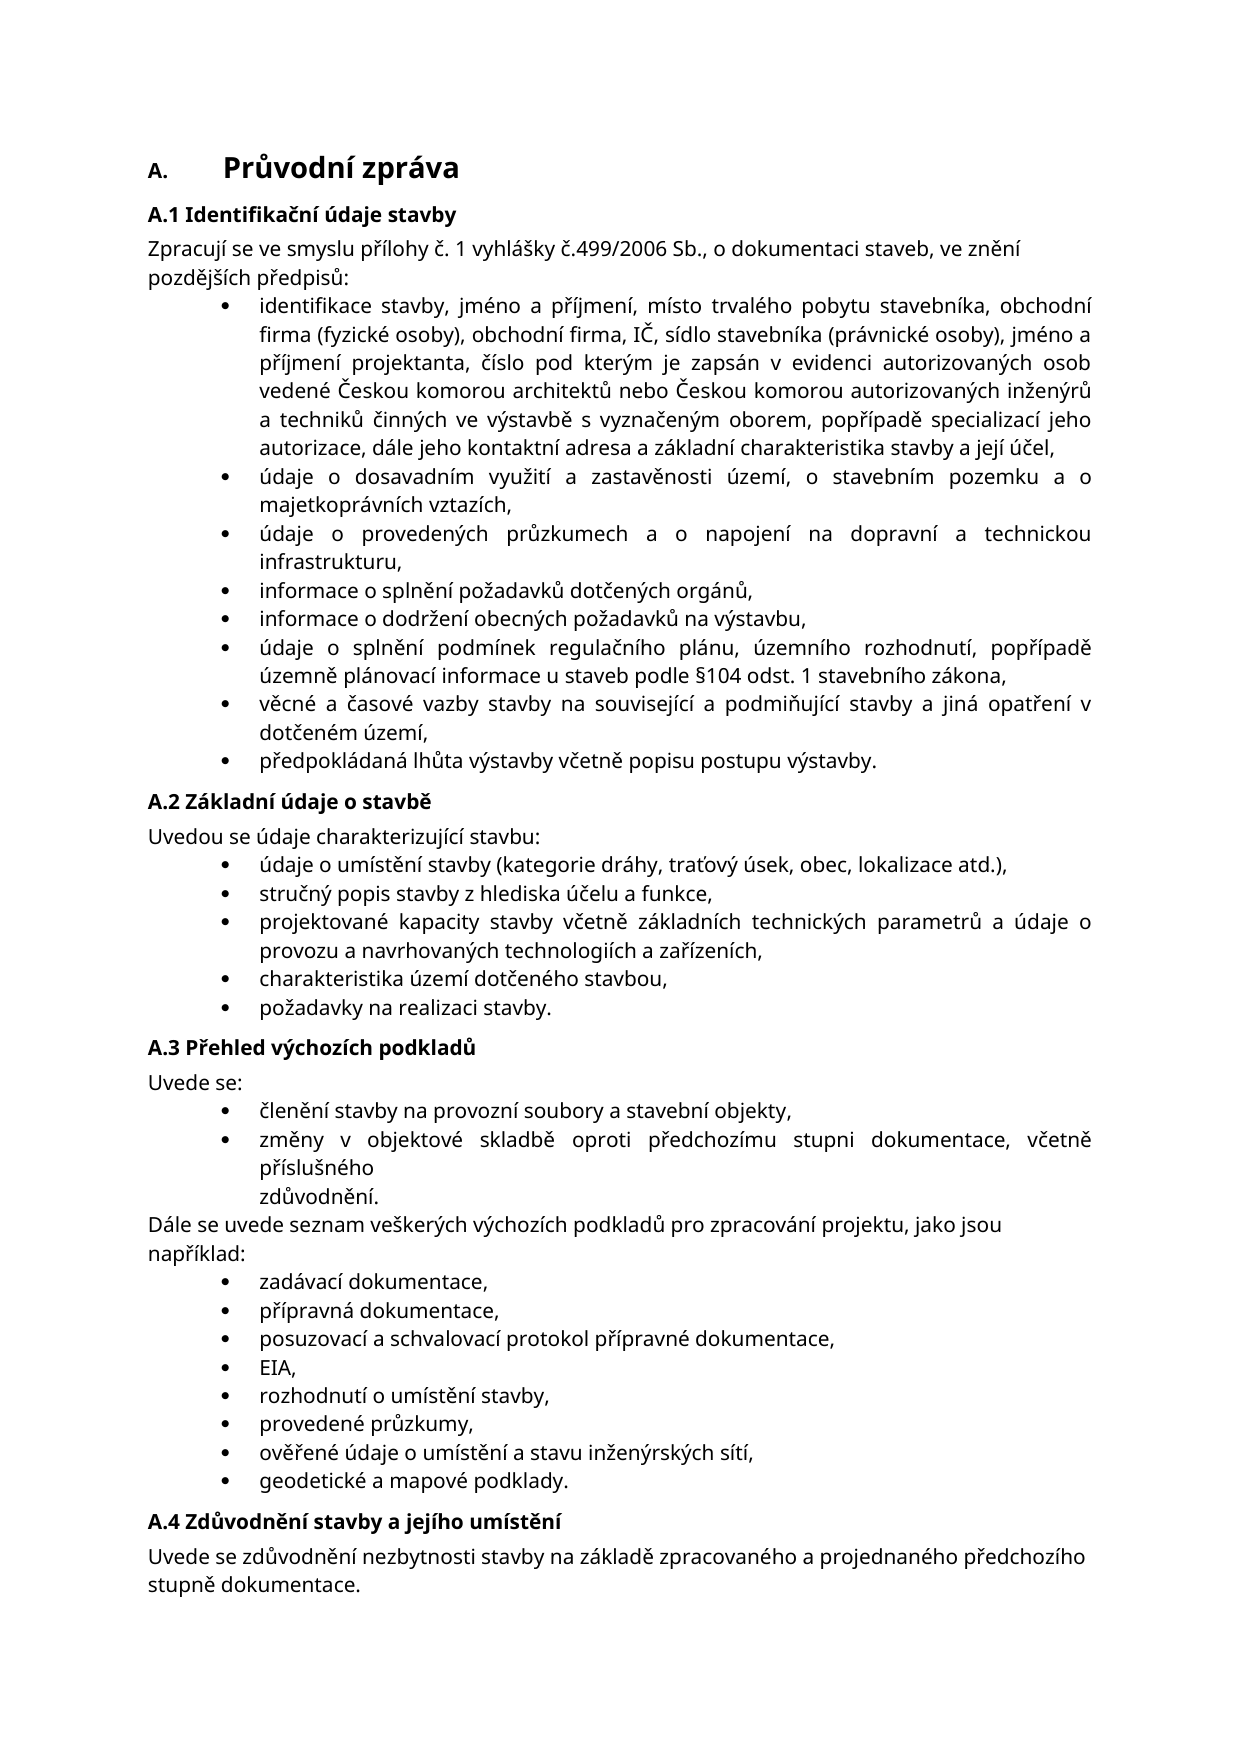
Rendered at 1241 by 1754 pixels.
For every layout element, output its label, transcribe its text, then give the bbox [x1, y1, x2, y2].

list informace o dodržení obecných požadavků na výstavbu, [222, 604, 1093, 633]
list identifikace stavby, jméno a příjmení, místo trvalého pobytu stavebníka, obchodní firma (fyzické osoby), obchodní firma, IČ, sídlo stavebníka (právnické osoby), jméno a příjmení projektanta, číslo pod kterým je zapsán v evidenci autorizovaných osob vedené Českou komorou architektů nebo Českou komorou autorizovaných inženýrů a techniků činných ve výstavbě s vyznačeným oborem, popřípadě specializací jeho autorizace, dále jeho kontaktní adresa a základní charakteristika stavby a její účel, [222, 291, 1093, 462]
text Uvede se: [148, 1068, 1093, 1097]
text Dále se uvede seznam veškerých výchozích podkladů pro zpracování projektu, jako jsou například: [148, 1210, 1093, 1267]
list stručný popis stavby z hlediska účelu a funkce, [222, 879, 1093, 907]
list údaje o splnění podmínek regulačního plánu, územního rozhodnutí, popřípadě územně plánovací informace u staveb podle §104 odst. 1 stavebního zákona, [222, 633, 1093, 689]
list projektované kapacity stavby včetně základních technických parametrů a údaje o provozu a navrhovaných technologiích a zařízeních, [222, 907, 1093, 964]
list posuzovací a schvalovací protokol přípravné dokumentace, [222, 1324, 1093, 1353]
list ověřené údaje o umístění a stavu inženýrských sítí, [222, 1438, 1093, 1466]
text Uvede se zdůvodnění nezbytnosti stavby na základě zpracovaného a projednaného předchozího stupně dokumentace. [148, 1542, 1093, 1599]
text A.4 Zdůvodnění stavby a jejího umístění [148, 1507, 1093, 1536]
text A.1 Identifikační údaje stavby [148, 200, 1093, 228]
list předpokládaná lhůta výstavby včetně popisu postupu výstavby. [222, 746, 1093, 775]
list přípravná dokumentace, [222, 1296, 1093, 1324]
list EIA, [222, 1353, 1093, 1381]
list informace o splnění požadavků dotčených orgánů, [222, 576, 1093, 604]
list zdůvodnění. [223, 1182, 1093, 1210]
list věcné a časové vazby stavby na související a podmiňující stavby a jiná opatření v dotčeném území, [222, 689, 1093, 746]
text A.3 Přehled výchozích podkladů [148, 1033, 1093, 1062]
list změny v objektové skladbě oproti předchozímu stupni dokumentace, včetně příslušného [222, 1125, 1093, 1182]
list provedené průzkumy, [222, 1409, 1093, 1438]
list údaje o dosavadním využití a zastavěnosti území, o stavebním pozemku a o majetkoprávních vztazích, [222, 462, 1093, 519]
list údaje o provedených průzkumech a o napojení na dopravní a technickou infrastrukturu, [222, 519, 1093, 576]
list požadavky na realizaci stavby. [222, 993, 1093, 1021]
text A.2 Základní údaje o stavbě [148, 787, 1093, 816]
text Zpracují se ve smyslu přílohy č. 1 vyhlášky č.499/2006 Sb., o dokumentaci staveb, ve znění pozdějších předpisů: [148, 234, 1093, 291]
list členění stavby na provozní soubory a stavební objekty, [222, 1097, 1093, 1125]
list rozhodnutí o umístění stavby, [222, 1381, 1093, 1409]
list geodetické a mapové podklady. [222, 1466, 1093, 1495]
text Uvedou se údaje charakterizující stavbu: [148, 822, 1093, 850]
list Průvodní zpráva [148, 148, 1093, 187]
list údaje o umístění stavby (kategorie dráhy, traťový úsek, obec, lokalizace atd.), [222, 850, 1093, 879]
list zadávací dokumentace, [222, 1267, 1093, 1296]
list charakteristika území dotčeného stavbou, [222, 964, 1093, 993]
